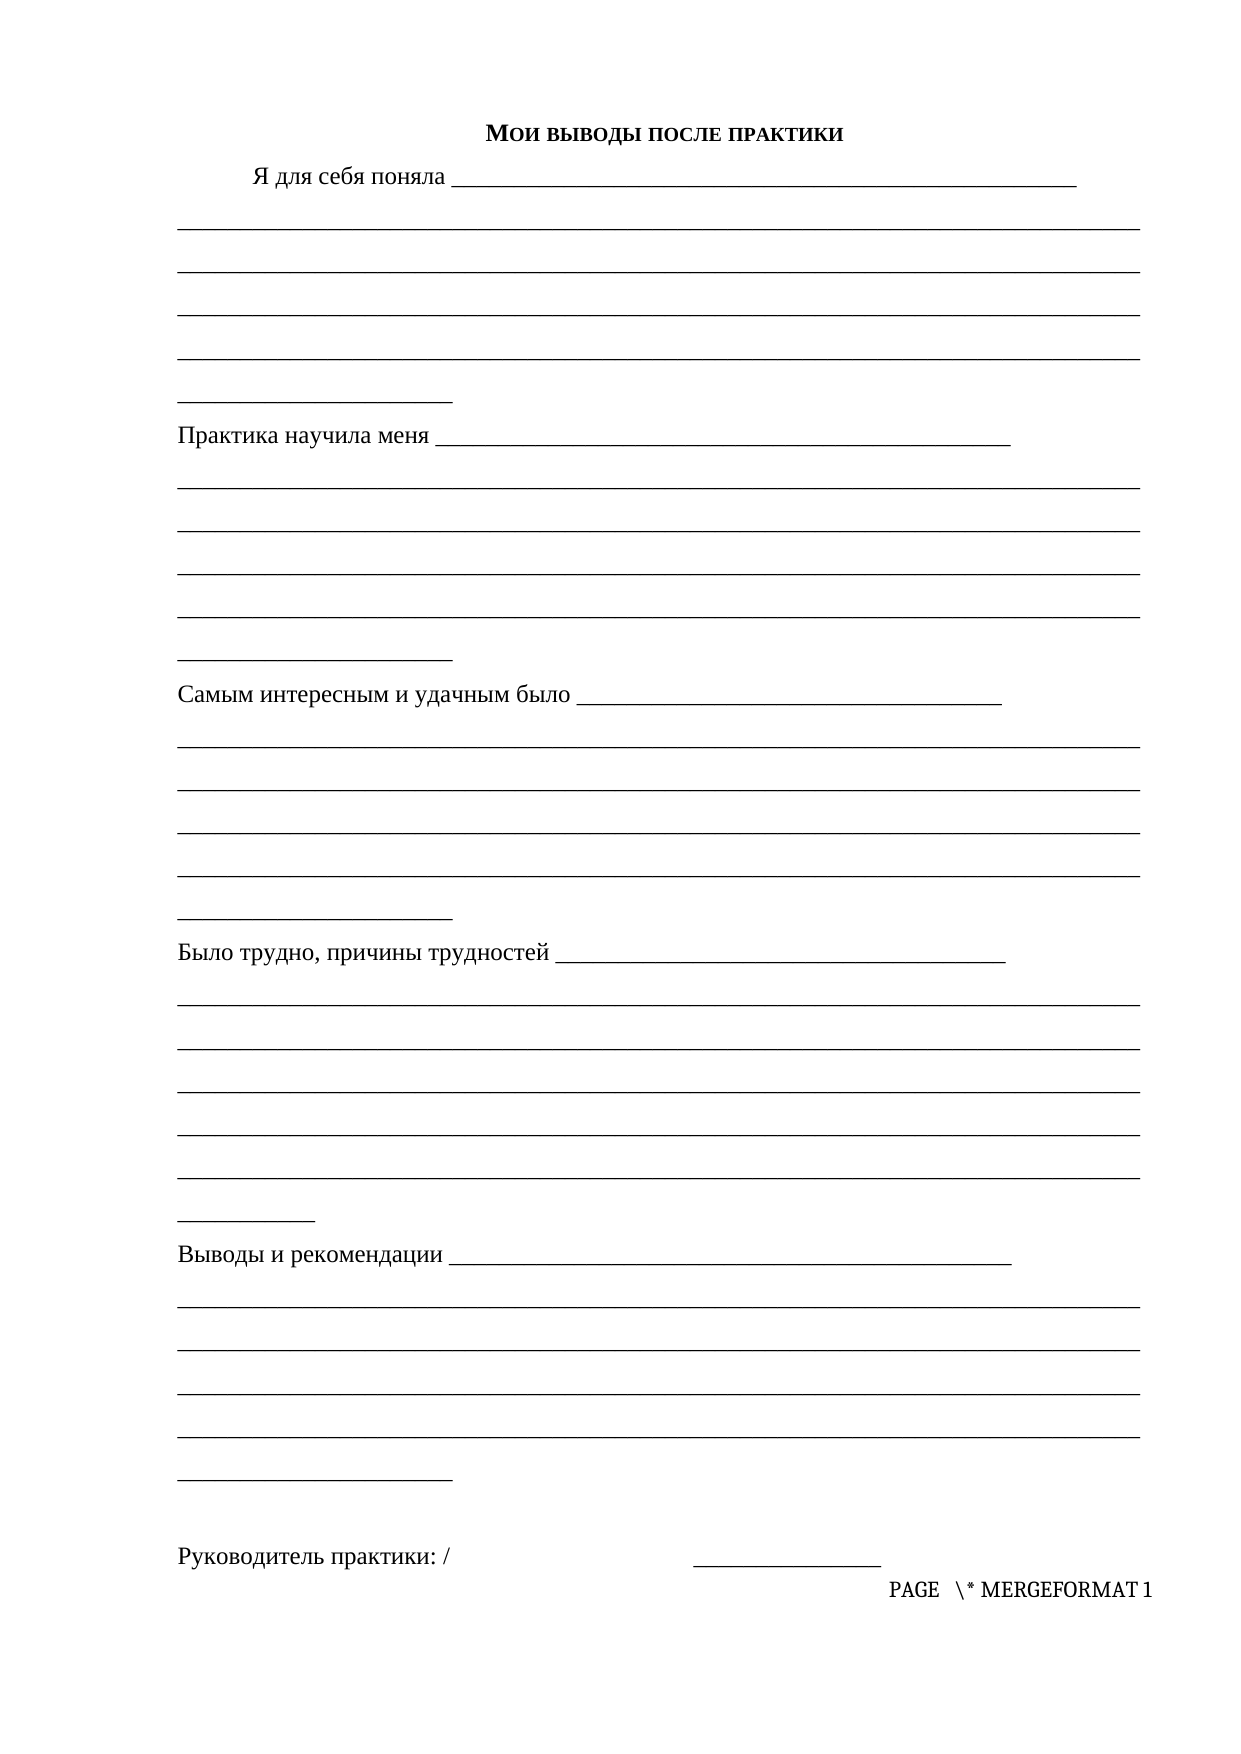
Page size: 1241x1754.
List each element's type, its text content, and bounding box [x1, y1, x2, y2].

text __________________________________________________________________________________________________________________________________________________________________________________________________________________________________________________________________________________________________________________________________________ [177, 1282, 1152, 1484]
text Самым интересным и удачным было __________________________________ [177, 679, 1152, 707]
text ____________________________________________________________________________________________________________________________________________________________________________________________________________________________________________________________________________________________________________________________________________________________________________________________________________ [177, 981, 1152, 1225]
text __________________________________________________________________________________________________________________________________________________________________________________________________________________________________________________________________________________________________________________________________________ [177, 722, 1152, 923]
text Я для себя поняла __________________________________________________ [177, 161, 1152, 190]
text Руководитель практики: / _______________ [177, 1541, 1152, 1570]
text Мои выводы после практики [177, 118, 1152, 147]
text Практика научила меня ______________________________________________ [177, 420, 1152, 449]
text __________________________________________________________________________________________________________________________________________________________________________________________________________________________________________________________________________________________________________________________________________ [177, 204, 1152, 406]
text __________________________________________________________________________________________________________________________________________________________________________________________________________________________________________________________________________________________________________________________________________ [177, 463, 1152, 664]
text Выводы и рекомендации _____________________________________________ [177, 1239, 1152, 1268]
text Было трудно, причины трудностей ____________________________________ [177, 937, 1152, 966]
